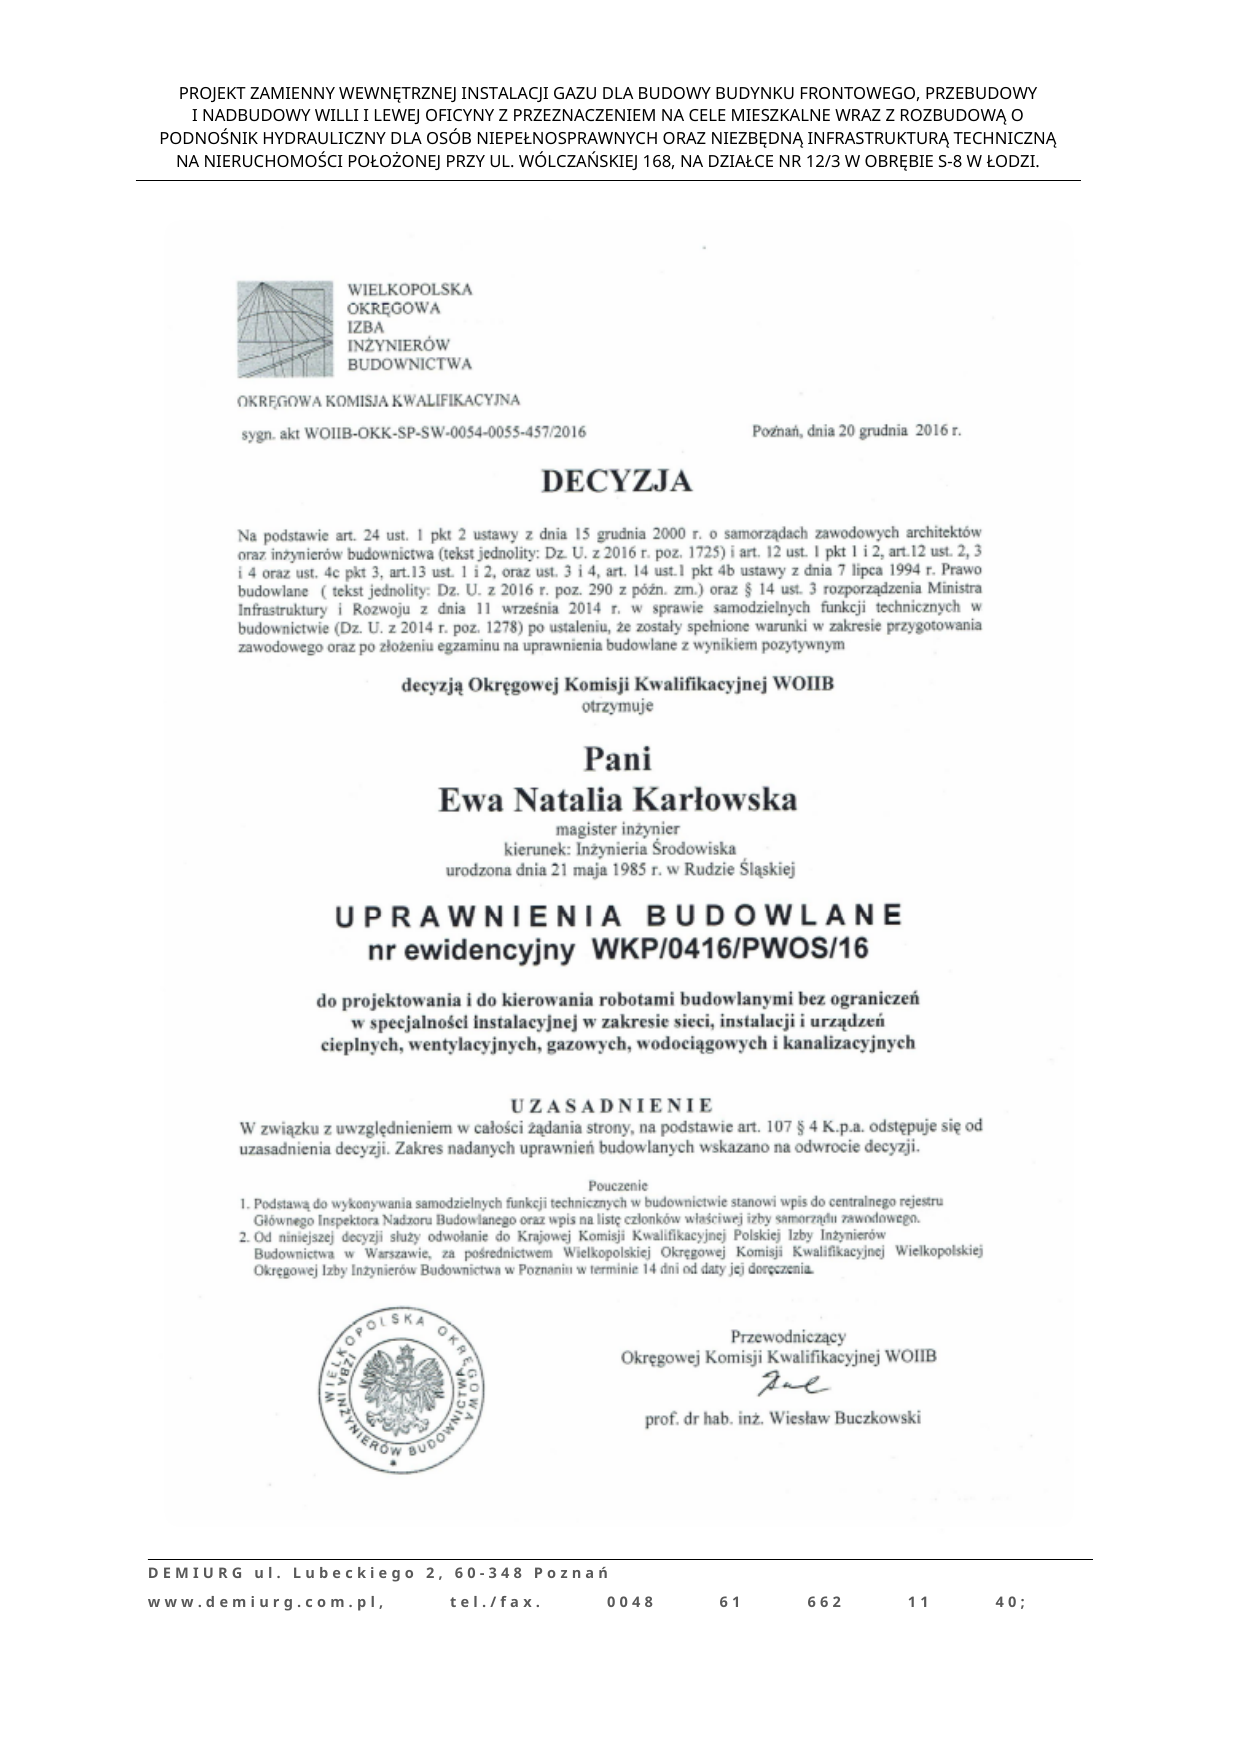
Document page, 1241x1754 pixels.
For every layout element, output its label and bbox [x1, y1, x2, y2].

picture [176, 232, 1062, 1516]
